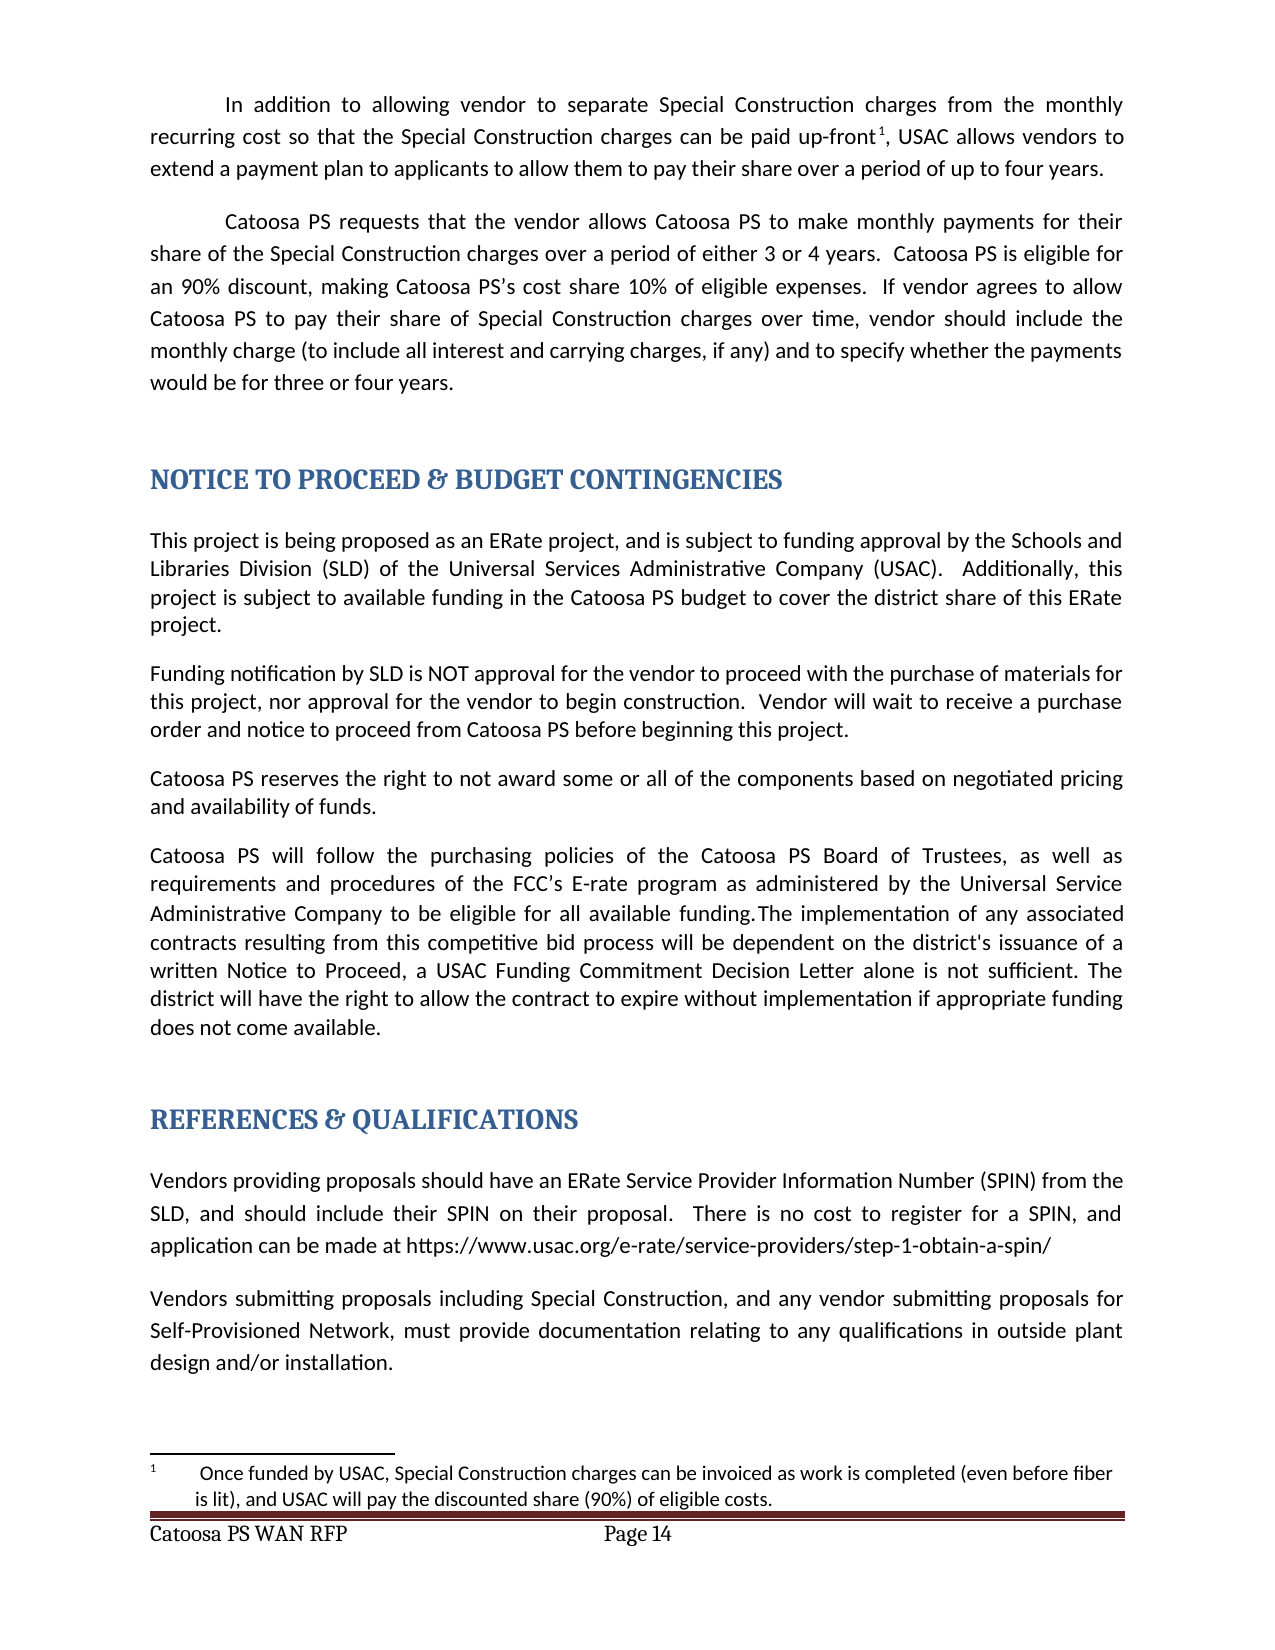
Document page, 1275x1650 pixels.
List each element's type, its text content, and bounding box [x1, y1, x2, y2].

text Catoosa PS reserves the right to not award some or all of the components based on negotiated pricing and availability of funds. [150, 764, 1125, 820]
text Vendors providing proposals should have an ERate Service Provider Information Number (SPIN) from the SLD, and should include their SPIN on their proposal. There is no cost to register for a SPIN, and application can be made at https://www.usac.org/e-rate/service-providers/step-1-obtain-a-spin/ [150, 1167, 1125, 1259]
subtitle REFERENCES & QUALIFICATIONS [150, 1103, 1125, 1137]
text Catoosa PS requests that the vendor allows Catoosa PS to make monthly payments for their share of the Special Construction charges over a period of either 3 or 4 years. Catoosa PS is eligible for an 90% discount, making Catoosa PS’s cost share 10% of eligible expenses. If vendor agrees to allow Catoosa PS to pay their share of Special Construction charges over time, vendor should include the monthly charge (to include all interest and carrying charges, if any) and to specify whether the payments would be for three or four years. [150, 207, 1125, 396]
text This project is being proposed as an ERate project, and is subject to funding approval by the Schools and Libraries Division (SLD) of the Universal Services Administrative Company (USAC). Additionally, this project is subject to available funding in the Catoosa PS budget to cover the district share of this ERate project. [150, 527, 1125, 639]
text In addition to allowing vendor to separate Special Construction charges from the monthly recurring cost so that the Special Construction charges can be paid up-front, USAC allows vendors to extend a payment plan to applicants to allow them to pay their share over a period of up to four years. [150, 90, 1125, 182]
text Catoosa PS will follow the purchasing policies of the Catoosa PS Board of Trustees, as well as requirements and procedures of the FCC’s E-rate program as administered by the Universal Service Administrative Company to be eligible for all available funding. The implementation of any associated contracts resulting from this competitive bid process will be dependent on the district's issuance of a written Notice to Proceed, a USAC Funding Commitment Decision Letter alone is not sufficient. The district will have the right to allow the contract to expire without implementation if appropriate funding does not come available. [150, 841, 1125, 1041]
subtitle NOTICE TO PROCEED & BUDGET CONTINGENCIES [150, 463, 1125, 497]
text Funding notification by SLD is NOT approval for the vendor to proceed with the purchase of materials for this project, nor approval for the vendor to begin construction. Vendor will wait to receive a purchase order and notice to proceed from Catoosa PS before beginning this project. [150, 659, 1125, 743]
text Vendors submitting proposals including Special Construction, and any vendor submitting proposals for Self-Provisioned Network, must provide documentation relating to any qualifications in outside plant design and/or installation. [150, 1284, 1125, 1376]
